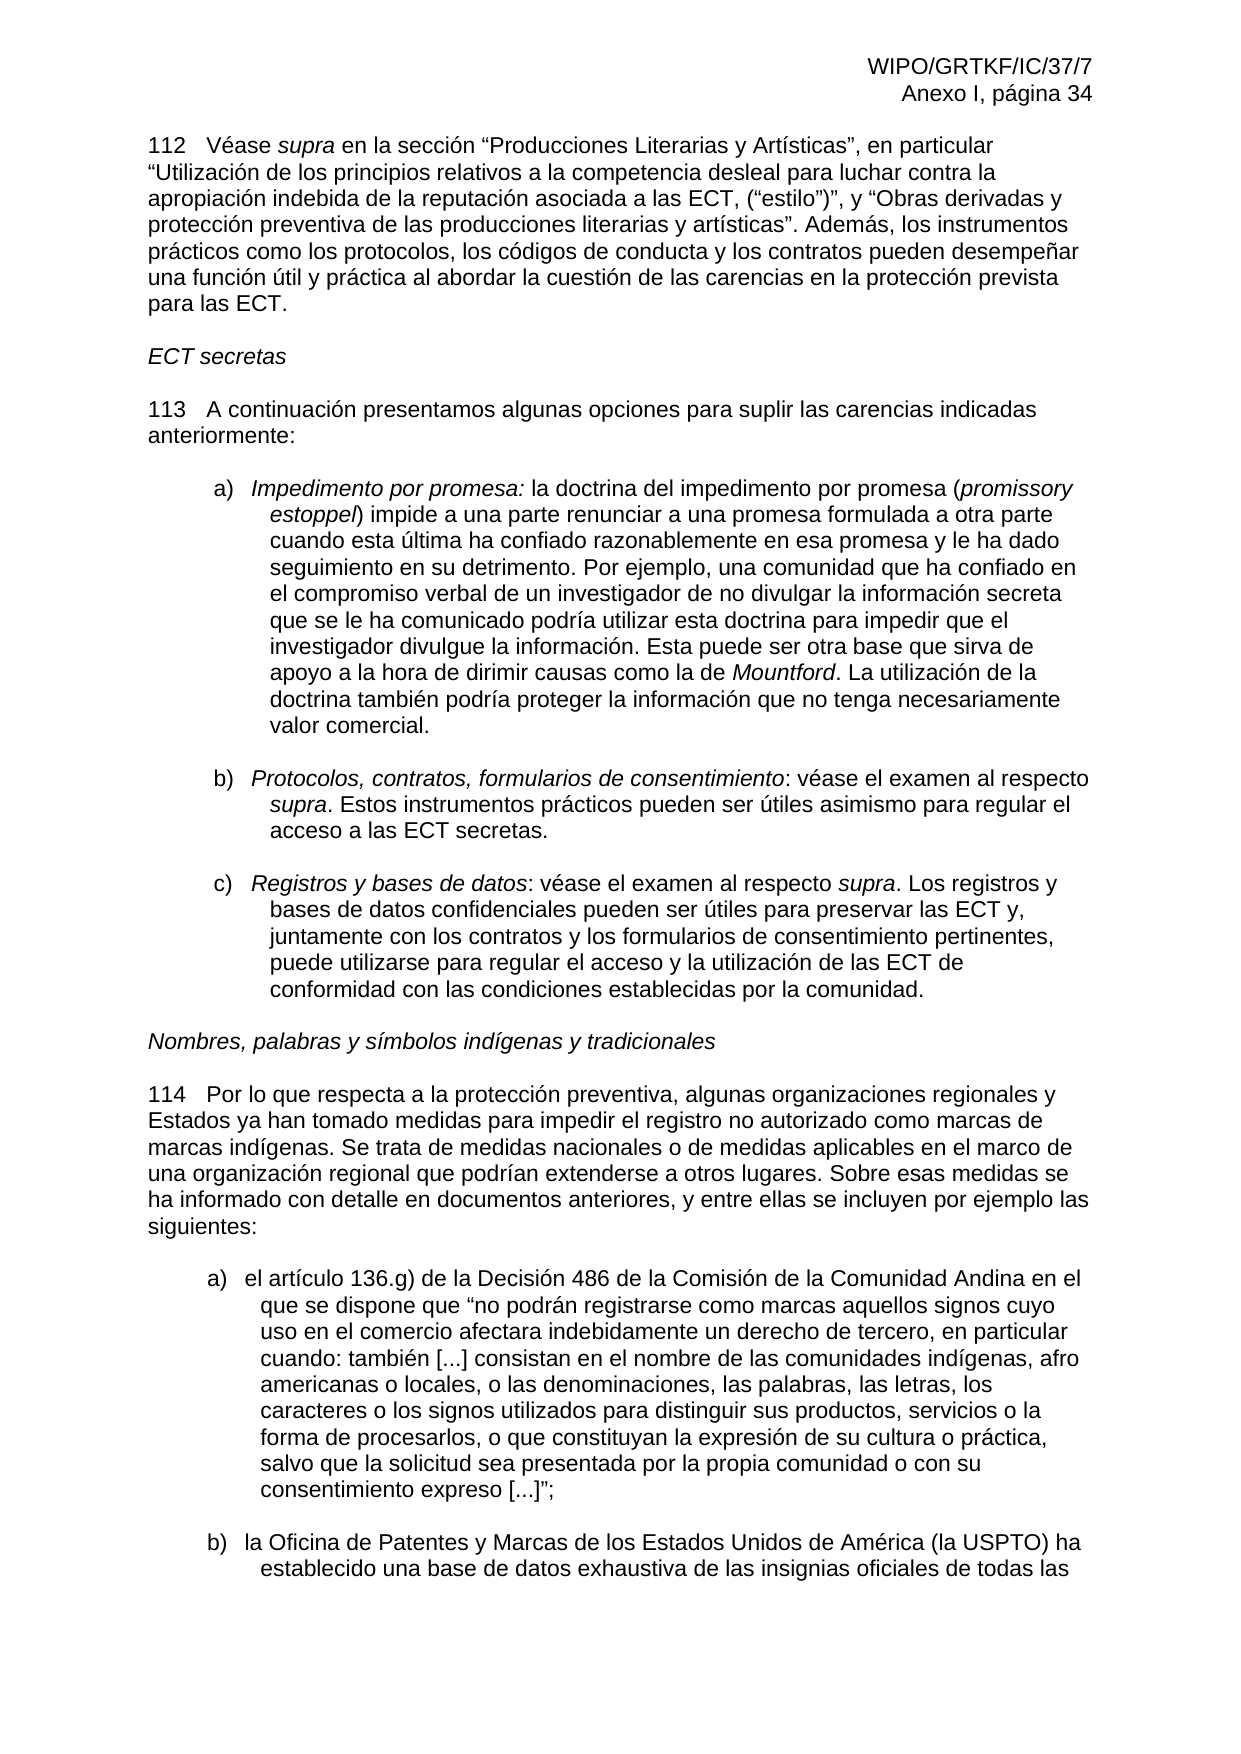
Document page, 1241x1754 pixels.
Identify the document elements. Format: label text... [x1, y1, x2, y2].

list Impedimento por promesa: la doctrina del impedimento por promesa (promissory estoppel) impide a una parte renunciar a una promesa formulada a otra parte cuando esta última ha confiado razonablemente en esa promesa y le ha dado seguimiento en su detrimento. Por ejemplo, una comunidad que ha confiado en el compromiso verbal de un investigador de no divulgar la información secreta que se le ha comunicado podría utilizar esta doctrina para impedir que el investigador divulgue la información. Esta puede ser otra base que sirva de apoyo a la hora de dirimir causas como la de Mountford. La utilización de la doctrina también podría proteger la información que no tenga necesariamente valor comercial. [213, 475, 1092, 738]
text Por lo que respecta a la protección preventiva, algunas organizaciones regionales y Estados ya han tomado medidas para impedir el registro no autorizado como marcas de marcas indígenas. Se trata de medidas nacionales o de medidas aplicables en el marco de una organización regional que podrían extenderse a otros lugares. Sobre esas medidas se ha informado con detalle en documentos anteriores, y entre ellas se incluyen por ejemplo las siguientes: [148, 1081, 1092, 1239]
text Nombres, palabras y símbolos indígenas y tradicionales [148, 1028, 1092, 1081]
list Protocolos, contratos, formularios de consentimiento: véase el examen al respecto supra. Estos instrumentos prácticos pueden ser útiles asimismo para regular el acceso a las ECT secretas. [213, 765, 1092, 844]
text Véase supra en la sección “Producciones Literarias y Artísticas”, en particular “Utilización de los principios relativos a la competencia desleal para luchar contra la apropiación indebida de la reputación asociada a las ECT, (“estilo”)”, y “Obras derivadas y protección preventiva de las producciones literarias y artísticas”. Además, los instrumentos prácticos como los protocolos, los códigos de conducta y los contratos pueden desempeñar una función útil y práctica al abordar la cuestión de las carencias en la protección prevista para las ECT. [148, 132, 1092, 317]
text ECT secretas [148, 343, 1092, 369]
list Registros y bases de datos: véase el examen al respecto supra. Los registros y bases de datos confidenciales pueden ser útiles para preservar las ECT y, juntamente con los contratos y los formularios de consentimiento pertinentes, puede utilizarse para regular el acceso y la utilización de las ECT de conformidad con las condiciones establecidas por la comunidad. [213, 870, 1092, 1002]
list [207, 1529, 1092, 1582]
list el artículo 136.g) de la Decisión 486 de la Comisión de la Comunidad Andina en el que se dispone que “no podrán registrarse como marcas aquellos signos cuyo uso en el comercio afectara indebidamente un derecho de tercero, en particular cuando: también [...] consistan en el nombre de las comunidades indígenas, afro americanas o locales, o las denominaciones, las palabras, las letras, los caracteres o los signos utilizados para distinguir sus productos, servicios o la forma de procesarlos, o que constituyan la expresión de su cultura o práctica, salvo que la solicitud sea presentada por la propia comunidad o con su consentimiento expreso [...]”; [207, 1265, 1092, 1503]
text A continuación presentamos algunas opciones para suplir las carencias indicadas anteriormente: [148, 396, 1092, 448]
